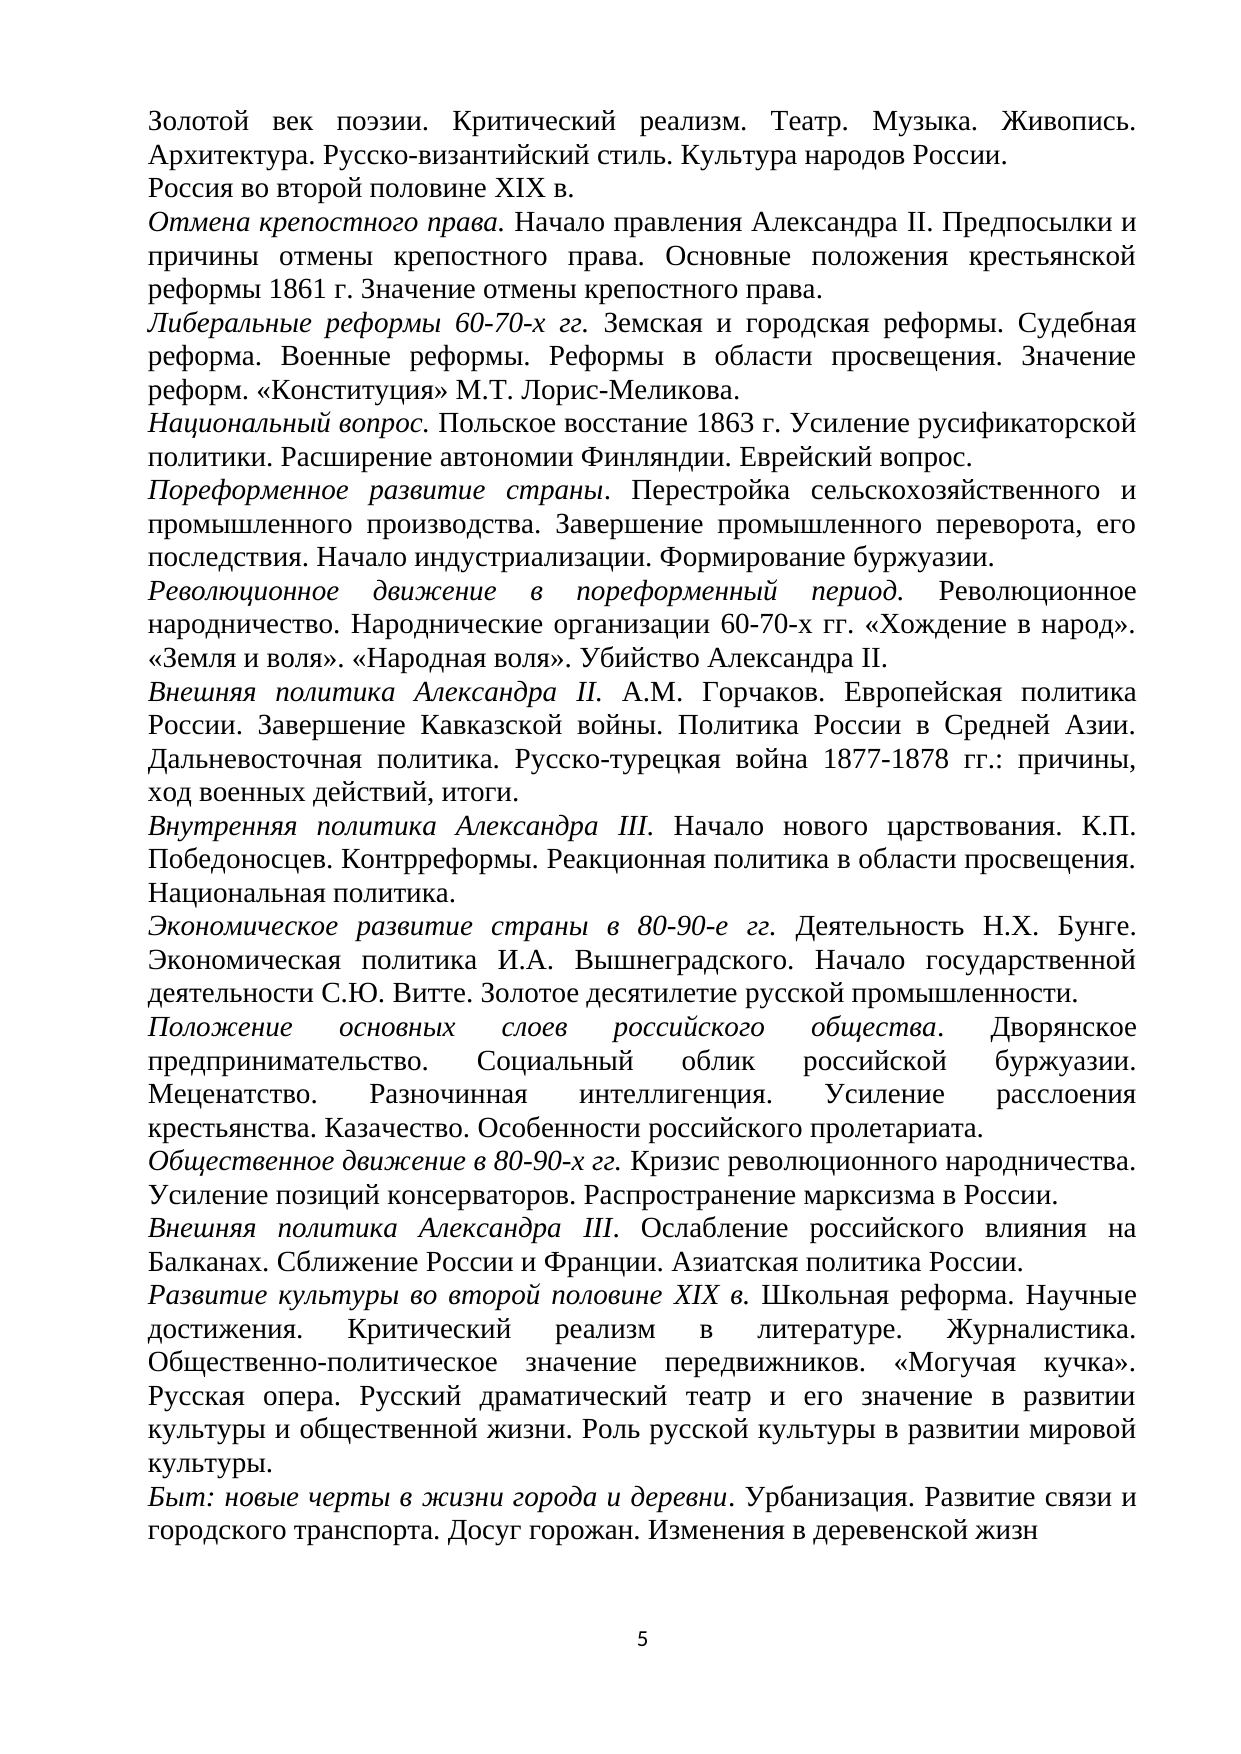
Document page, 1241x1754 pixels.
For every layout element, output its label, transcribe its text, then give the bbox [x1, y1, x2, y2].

text Экономическое развитие страны в 80-90-е гг. Деятельность Н.Х. Бунге. Экономическая политика И.А. Вышнеградского. Начало государственной деятельности С.Ю. Витте. Золотое десятилетие русской промышленности. [148, 908, 1137, 1009]
text Отмена крепостного права. Начало правления Александра II. Предпосылки и причины отмены крепостного права. Основные положения крестьянской реформы 1861 г. Значение отмены крепостного права. [148, 204, 1137, 305]
text Быт: новые черты в жизни города и деревни. Урбанизация. Развитие связи и городского транспорта. Досуг горожан. Изменения в деревенской жизн [148, 1479, 1137, 1546]
text Развитие культуры во второй половине XIX в. Школьная реформа. Научные достижения. Критический реализм в литературе. Журналистика. Общественно-политическое значение передвижников. «Могучая кучка». Русская опера. Русский драматический театр и его значение в развитии культуры и общественной жизни. Роль русской культуры в развитии мировой культуры. [148, 1277, 1137, 1479]
text Общественное движение в 80-90-х гг. Кризис революционного народничества. Усиление позиций консерваторов. Распространение марксизма в России. [148, 1143, 1137, 1210]
text Внешняя политика Александра III. Ослабление российского влияния на Балканах. Сближение России и Франции. Азиатская политика России. [148, 1210, 1137, 1277]
text Россия во второй половине XIX в. [148, 171, 1137, 204]
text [148, 103, 1137, 171]
text Положение основных слоев российского общества. Дворянское предпринимательство. Социальный облик российской буржуазии. Меценатство. Разночинная интеллигенция. Усиление расслоения крестьянства. Казачество. Особенности российского пролетариата. [148, 1009, 1137, 1143]
text Революционное движение в пореформенный период. Революционное народничество. Народнические организации 60-70-х гг. «Хождение в народ». «Земля и воля». «Народная воля». Убийство Александра II. [148, 573, 1137, 674]
text Либеральные реформы 60-70-х гг. Земская и городская реформы. Судебная реформа. Военные реформы. Реформы в области просвещения. Значение реформ. «Конституция» М.Т. Лорис-Меликова. [148, 305, 1137, 405]
text Пореформенное развитие страны. Перестройка сельскохозяйственного и промышленного производства. Завершение промышленного переворота, его последствия. Начало индустриализации. Формирование буржуазии. [148, 472, 1137, 573]
text Внешняя политика Александра II. А.М. Горчаков. Европейская политика России. Завершение Кавказской войны. Политика России в Средней Азии. Дальневосточная политика. Русско-турецкая война 1877-1878 гг.: причины, ход военных действий, итоги. [148, 674, 1137, 808]
text Национальный вопрос. Польское восстание 1863 г. Усиление русификаторской политики. Расширение автономии Финляндии. Еврейский вопрос. [148, 405, 1137, 472]
text Внутренняя политика Александра III. Начало нового царствования. К.П. Победоносцев. Контрреформы. Реакционная политика в области просвещения. Национальная политика. [148, 808, 1137, 908]
